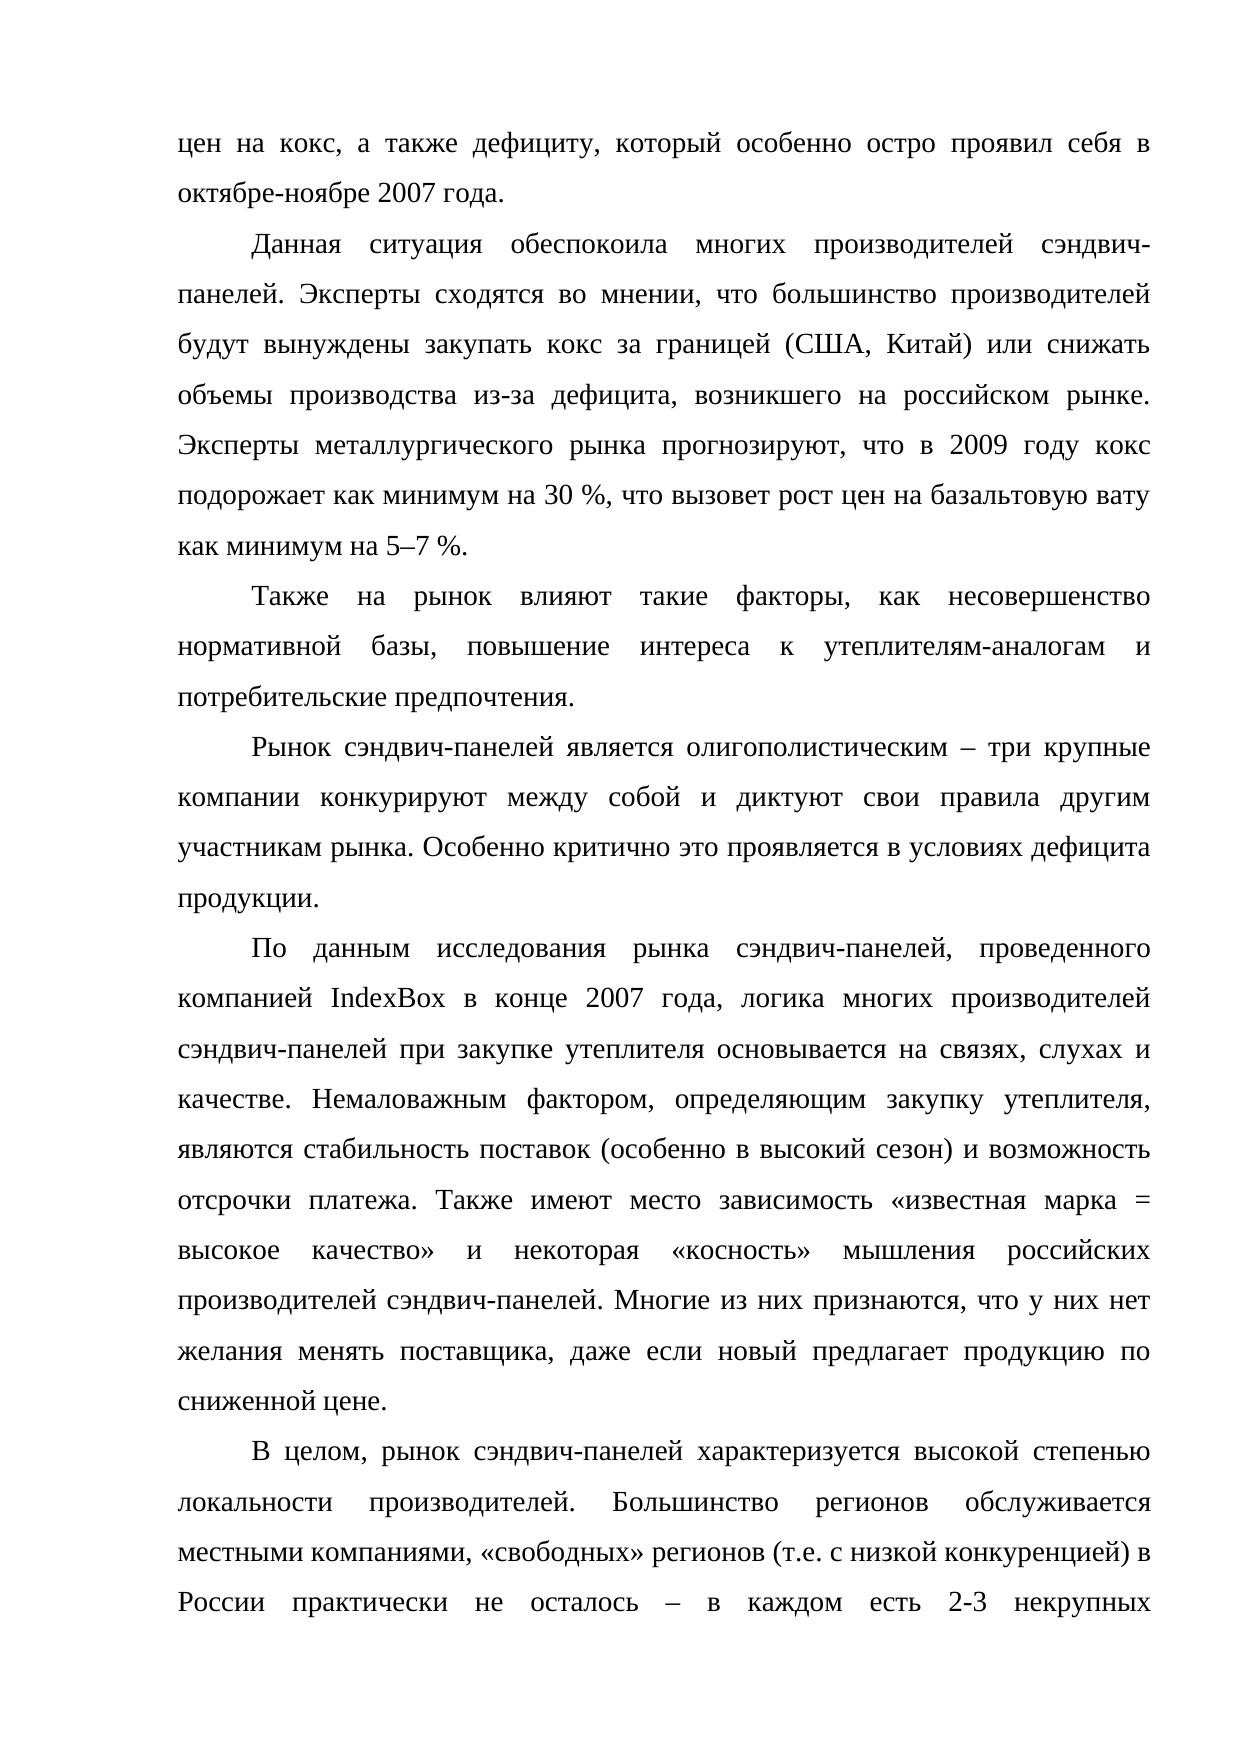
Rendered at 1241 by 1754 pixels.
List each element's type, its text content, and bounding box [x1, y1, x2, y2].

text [177, 1433, 1152, 1618]
text Данная ситуация обеспокоила многих производителей сэндвич-панелей. Эксперты сходятся во мнении, что большинство производителей будут вынуждены закупать кокс за границей (США, Китай) или снижать объемы производства из-за дефицита, возникшего на российском рынке. Эксперты металлургического рынка прогнозируют, что в 2009 году кокс подорожает как минимум на 30 %, что вызовет рост цен на базальтовую вату как минимум на 5–7 %. [177, 226, 1152, 561]
text Рынок сэндвич-панелей является олигополистическим – три крупные компании конкурируют между собой и диктуют свои правила другим участникам рынка. Особенно критично это проявляется в условиях дефицита продукции. [177, 729, 1152, 913]
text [177, 125, 1152, 209]
text По данным исследования рынка сэндвич-панелей, проведенного компанией IndexBox в конце 2007 года, логика многих производителей сэндвич-панелей при закупке утеплителя основывается на связях, слухах и качестве. Немаловажным фактором, определяющим закупку утеплителя, являются стабильность поставок (особенно в высокий сезон) и возможность отсрочки платежа. Также имеют место зависимость «известная марка = высокое качество» и некоторая «косность» мышления российских производителей сэндвич-панелей. Многие из них признаются, что у них нет желания менять поставщика, даже если новый предлагает продукцию по сниженной цене. [177, 930, 1152, 1417]
text Также на рынок влияют такие факторы, как несовершенство нормативной базы, повышение интереса к утеплителям-аналогам и потребительские предпочтения. [177, 578, 1152, 712]
